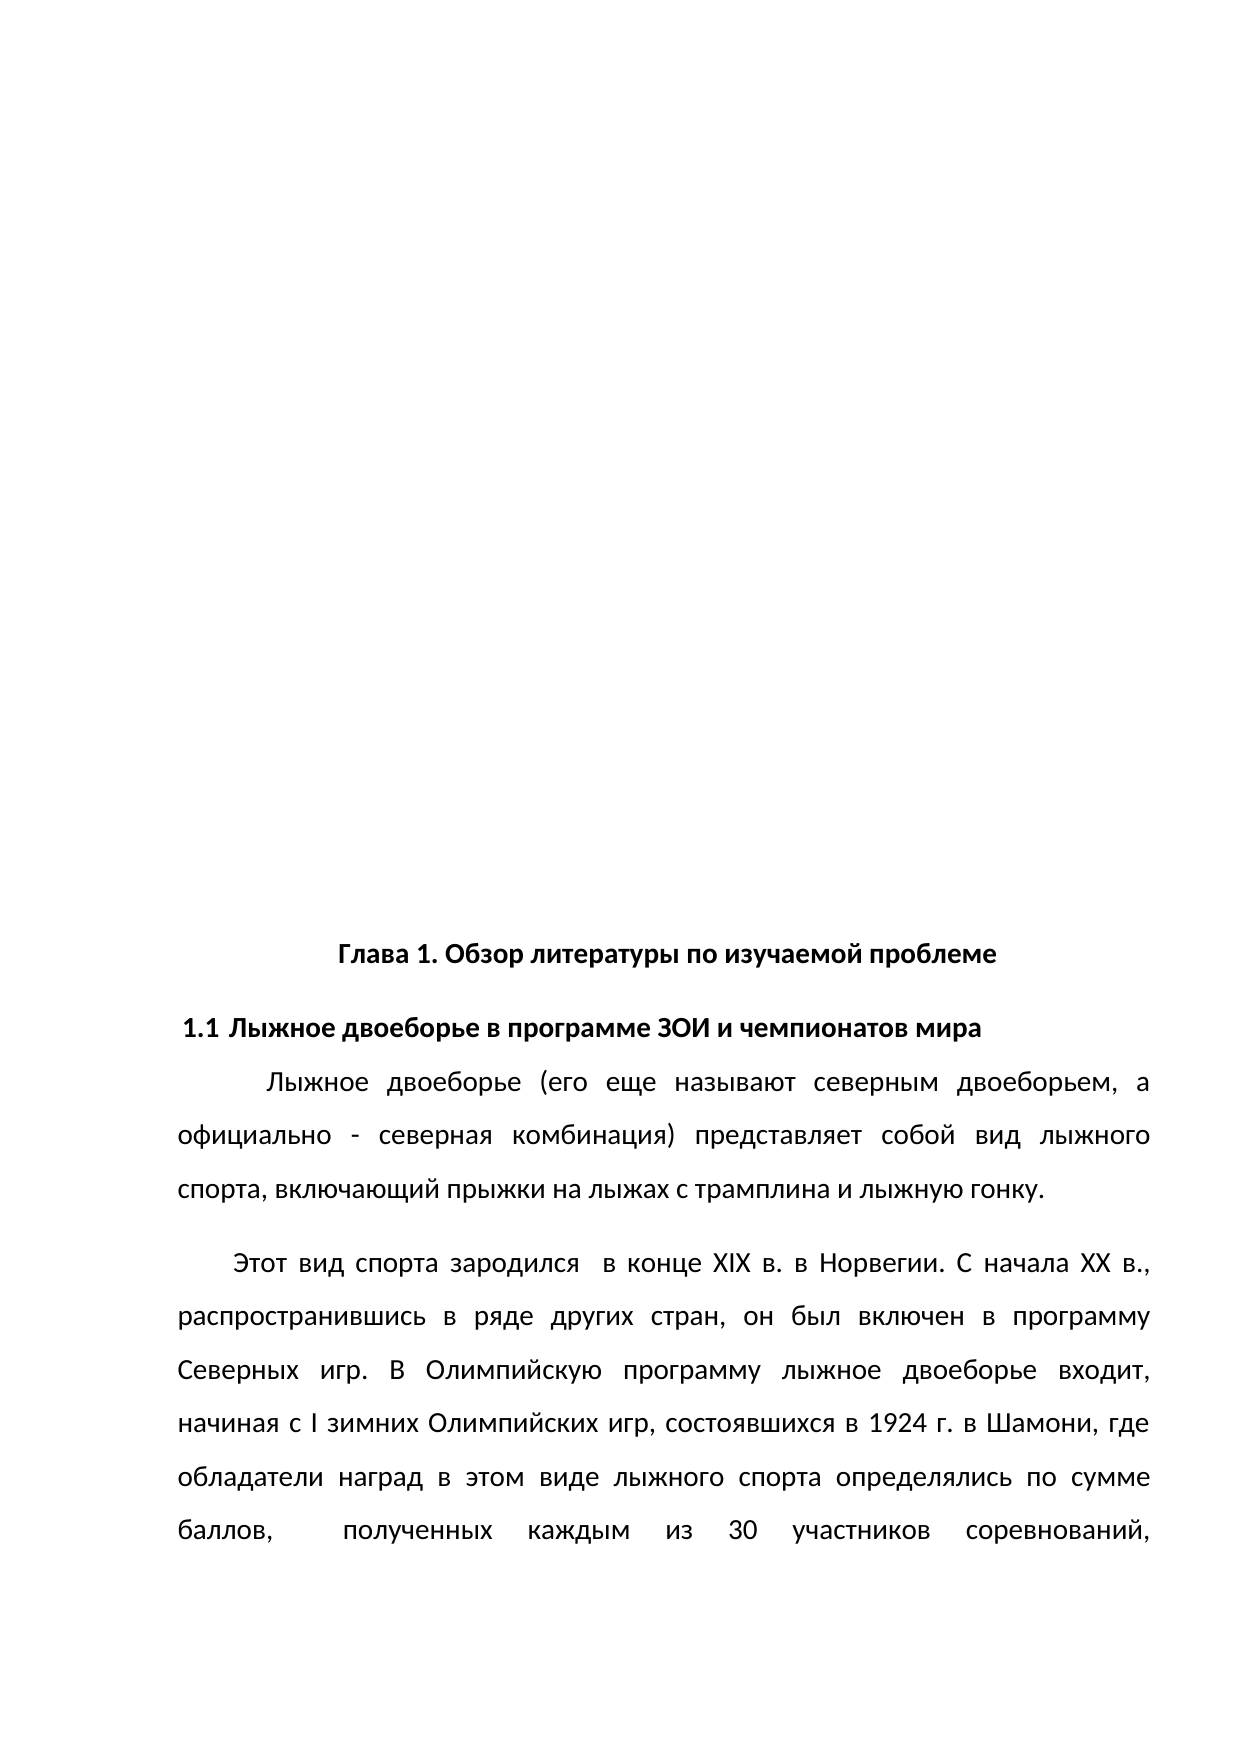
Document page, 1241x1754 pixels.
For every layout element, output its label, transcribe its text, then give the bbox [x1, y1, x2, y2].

list Лыжное двоеборье в программе ЗОИ и чемпионатов мира [177, 1009, 1152, 1045]
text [177, 1244, 1152, 1547]
text Глава 1. Обзор литературы по изучаемой проблеме [177, 935, 1152, 971]
text Лыжное двоеборье (его еще называют северным двоеборьем, а официально - северная комбинация) представляет собой вид лыжного спорта, включающий прыжки на лыжах с трамплина и лыжную гонку. [177, 1063, 1152, 1205]
